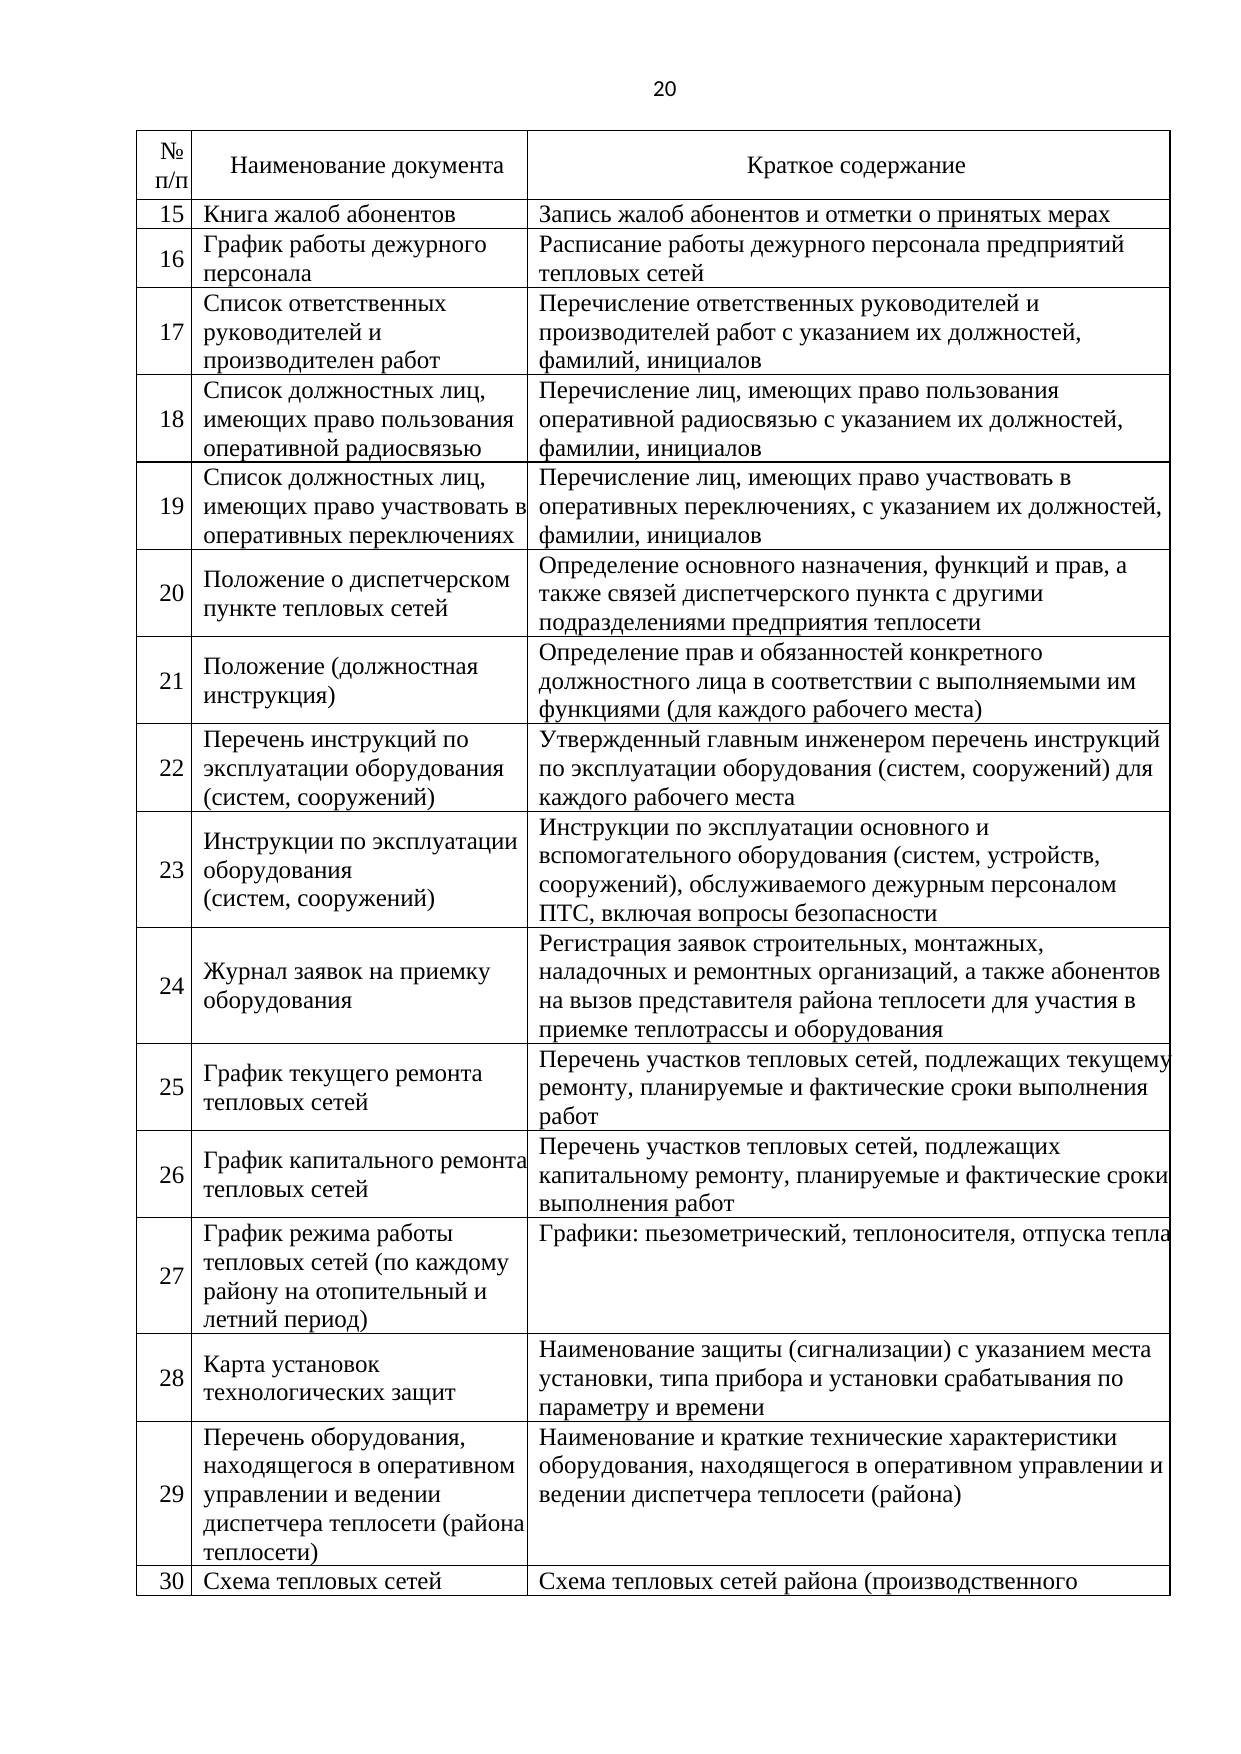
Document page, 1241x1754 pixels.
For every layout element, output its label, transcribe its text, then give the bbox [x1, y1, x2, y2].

table_cell Инструкции по эксплуатации оборудования (систем, сооружений) [192, 812, 527, 927]
table_cell График текущего ремонта тепловых сетей [192, 1044, 527, 1130]
table_cell График капитального ремонта тепловых сетей [192, 1131, 527, 1217]
table_cell 18 [137, 375, 191, 461]
table_cell 28 [137, 1334, 191, 1421]
table_cell Перечень участков тепловых сетей, подлежащих текущему ремонту, планируемые и фактические сроки выполнения работ [528, 1044, 1169, 1130]
table_cell 22 [137, 724, 191, 811]
table_cell Список ответственных руководителей и производителен работ [192, 288, 527, 374]
table_cell Список должностных лиц, имеющих право участвовать в оперативных переключениях [192, 463, 527, 549]
table_cell Список должностных лиц, имеющих право пользования оперативной радиосвязью [192, 375, 527, 461]
table_cell 24 [137, 928, 191, 1043]
table_cell Определение основного назначения, функций и прав, а также связей диспетчерского пункта с другими подразделениями предприятия теплосети [528, 550, 1169, 636]
table_cell Положение о диспетчерском пункте тепловых сетей [192, 550, 527, 636]
table_cell Наименование защиты (сигнализации) с указанием места установки, типа прибора и установки срабатывания по параметру и времени [528, 1334, 1169, 1421]
table_cell Схема тепловых сетей [192, 1566, 527, 1595]
table_cell 15 [137, 200, 191, 228]
table_cell Книга жалоб абонентов [192, 200, 527, 228]
table_cell Регистрация заявок строительных, монтажных, наладочных и ремонтных организаций, а также абонентов на вызов представителя района теплосети для участия в приемке теплотрассы и оборудования [528, 928, 1169, 1043]
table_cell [528, 1566, 1169, 1595]
table_cell Положение (должностная инструкция) [192, 637, 527, 723]
table_cell Графики: пьезометрический, теплоносителя, отпуска тепла [528, 1218, 1169, 1333]
table_cell 16 [137, 229, 191, 287]
table_cell Запись жалоб абонентов и отметки о принятых мерах [528, 200, 1169, 228]
table_cell 21 [137, 637, 191, 723]
table_cell Перечисление лиц, имеющих право участвовать в оперативных переключениях, с указанием их должностей, фамилии, инициалов [528, 463, 1169, 549]
table_cell Расписание работы дежурного персонала предприятий тепловых сетей [528, 229, 1169, 287]
table_cell 23 [137, 812, 191, 927]
table_cell Определение прав и обязанностей конкретного должностного лица в соответствии с выполняемыми им функциями (для каждого рабочего места) [528, 637, 1169, 723]
table_cell 27 [137, 1218, 191, 1333]
table_cell 26 [137, 1131, 191, 1217]
table_cell Перечисление ответственных руководителей и производителей работ с указанием их должностей, фамилий, инициалов [528, 288, 1169, 374]
table_header № п/п [137, 131, 191, 198]
table_cell Журнал заявок на приемку оборудования [192, 928, 527, 1043]
table_cell Утвержденный главным инженером перечень инструкций по эксплуатации оборудования (систем, сооружений) для каждого рабочего места [528, 724, 1169, 811]
table_cell Перечень инструкций по эксплуатации оборудования (систем, сооружений) [192, 724, 527, 811]
table_header Наименование документа [192, 131, 527, 198]
table_header Краткое содержание [528, 131, 1169, 198]
table_cell 17 [137, 288, 191, 374]
table_cell Наименование и краткие технические характеристики оборудования, находящегося в оперативном управлении и ведении диспетчера теплосети (района) [528, 1422, 1169, 1565]
table_cell Инструкции по эксплуатации основного и вспомогательного оборудования (систем, устройств, сооружений), обслуживаемого дежурным персоналом ПТС, включая вопросы безопасности [528, 812, 1169, 927]
table_cell 19 [137, 463, 191, 549]
table_cell 25 [137, 1044, 191, 1130]
table_cell 20 [137, 550, 191, 636]
table_cell 30 [137, 1566, 191, 1595]
table_cell Перечень оборудования, находящегося в оперативном управлении и ведении диспетчера теплосети (района теплосети) [192, 1422, 527, 1565]
table_cell Карта установок технологических защит [192, 1334, 527, 1421]
table_cell 29 [137, 1422, 191, 1565]
table_cell Перечисление лиц, имеющих право пользования оперативной радиосвязью с указанием их должностей, фамилии, инициалов [528, 375, 1169, 461]
table_cell График режима работы тепловых сетей (по каждому району на отопительный и летний период) [192, 1218, 527, 1333]
table_cell График работы дежурного персонала [192, 229, 527, 287]
table_cell Перечень участков тепловых сетей, подлежащих капитальному ремонту, планируемые и фактические сроки выполнения работ [528, 1131, 1169, 1217]
